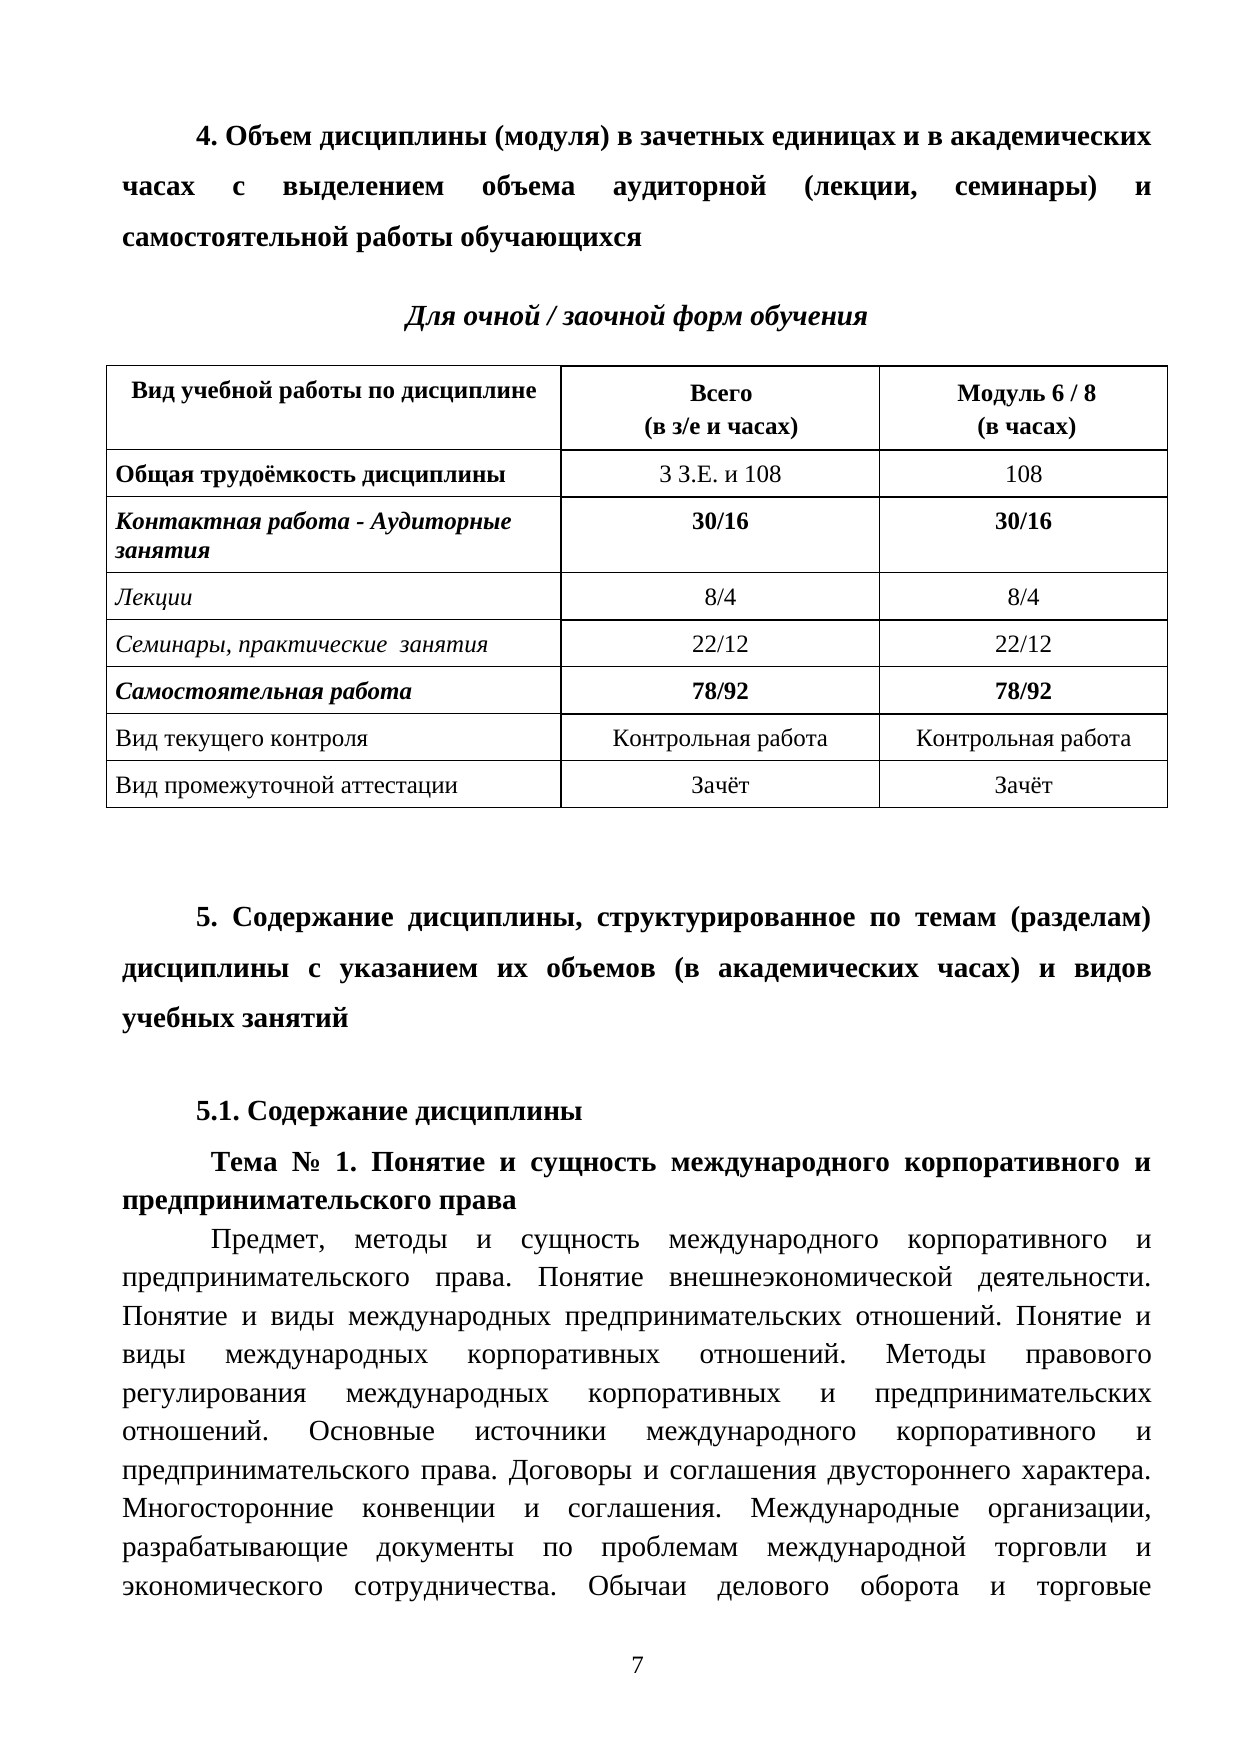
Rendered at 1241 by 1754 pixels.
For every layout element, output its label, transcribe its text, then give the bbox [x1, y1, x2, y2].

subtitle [122, 1221, 1152, 1601]
table_header Вид учебной работы по дисциплине [107, 366, 560, 449]
text 5.1. Содержание дисциплины [122, 1093, 1152, 1127]
table_cell Общая трудоёмкость дисциплины [107, 450, 560, 496]
table_cell Контрольная работа [562, 715, 879, 760]
table_cell 22/12 [562, 621, 879, 666]
subtitle 5. Содержание дисциплины, структурированное по темам (разделам) дисциплины с указанием их объемов (в академических часах) и видов учебных занятий [122, 899, 1152, 1033]
table_cell Контактная работа - Аудиторные занятия [107, 497, 560, 572]
table_header Всего (в з/е и часах) [562, 367, 879, 449]
table_cell 78/92 [562, 667, 879, 713]
table_cell Самостоятельная работа [107, 667, 560, 713]
table_header Модуль 6 / 8 (в часах) [880, 367, 1167, 449]
table_cell 108 [880, 451, 1167, 496]
table_cell 3 З.Е. и 108 [562, 451, 879, 496]
table_cell Зачёт [880, 761, 1167, 807]
table_cell 8/4 [562, 573, 879, 619]
subtitle 4. Объем дисциплины (модуля) в зачетных единицах и в академических часах с выделением объема аудиторной (лекции, семинары) и самостоятельной работы обучающихся [122, 118, 1152, 252]
table_cell 8/4 [880, 573, 1167, 619]
table_cell 30/16 [562, 498, 879, 572]
subtitle Тема № 1. Понятие и сущность международного корпоративного и предпринимательского права [122, 1144, 1152, 1216]
table_cell Контрольная работа [880, 715, 1167, 760]
table_cell Зачёт [562, 761, 879, 807]
table_cell Лекции [107, 573, 560, 619]
table_cell 22/12 [880, 621, 1167, 666]
table_cell 30/16 [880, 498, 1167, 572]
table_cell Вид промежуточной аттестации [107, 761, 560, 807]
text Для очной / заочной форм обучения [122, 298, 1152, 331]
table_cell 78/92 [880, 667, 1167, 713]
table_cell Вид текущего контроля [107, 714, 560, 760]
table_cell Семинары, практические занятия [107, 620, 560, 666]
